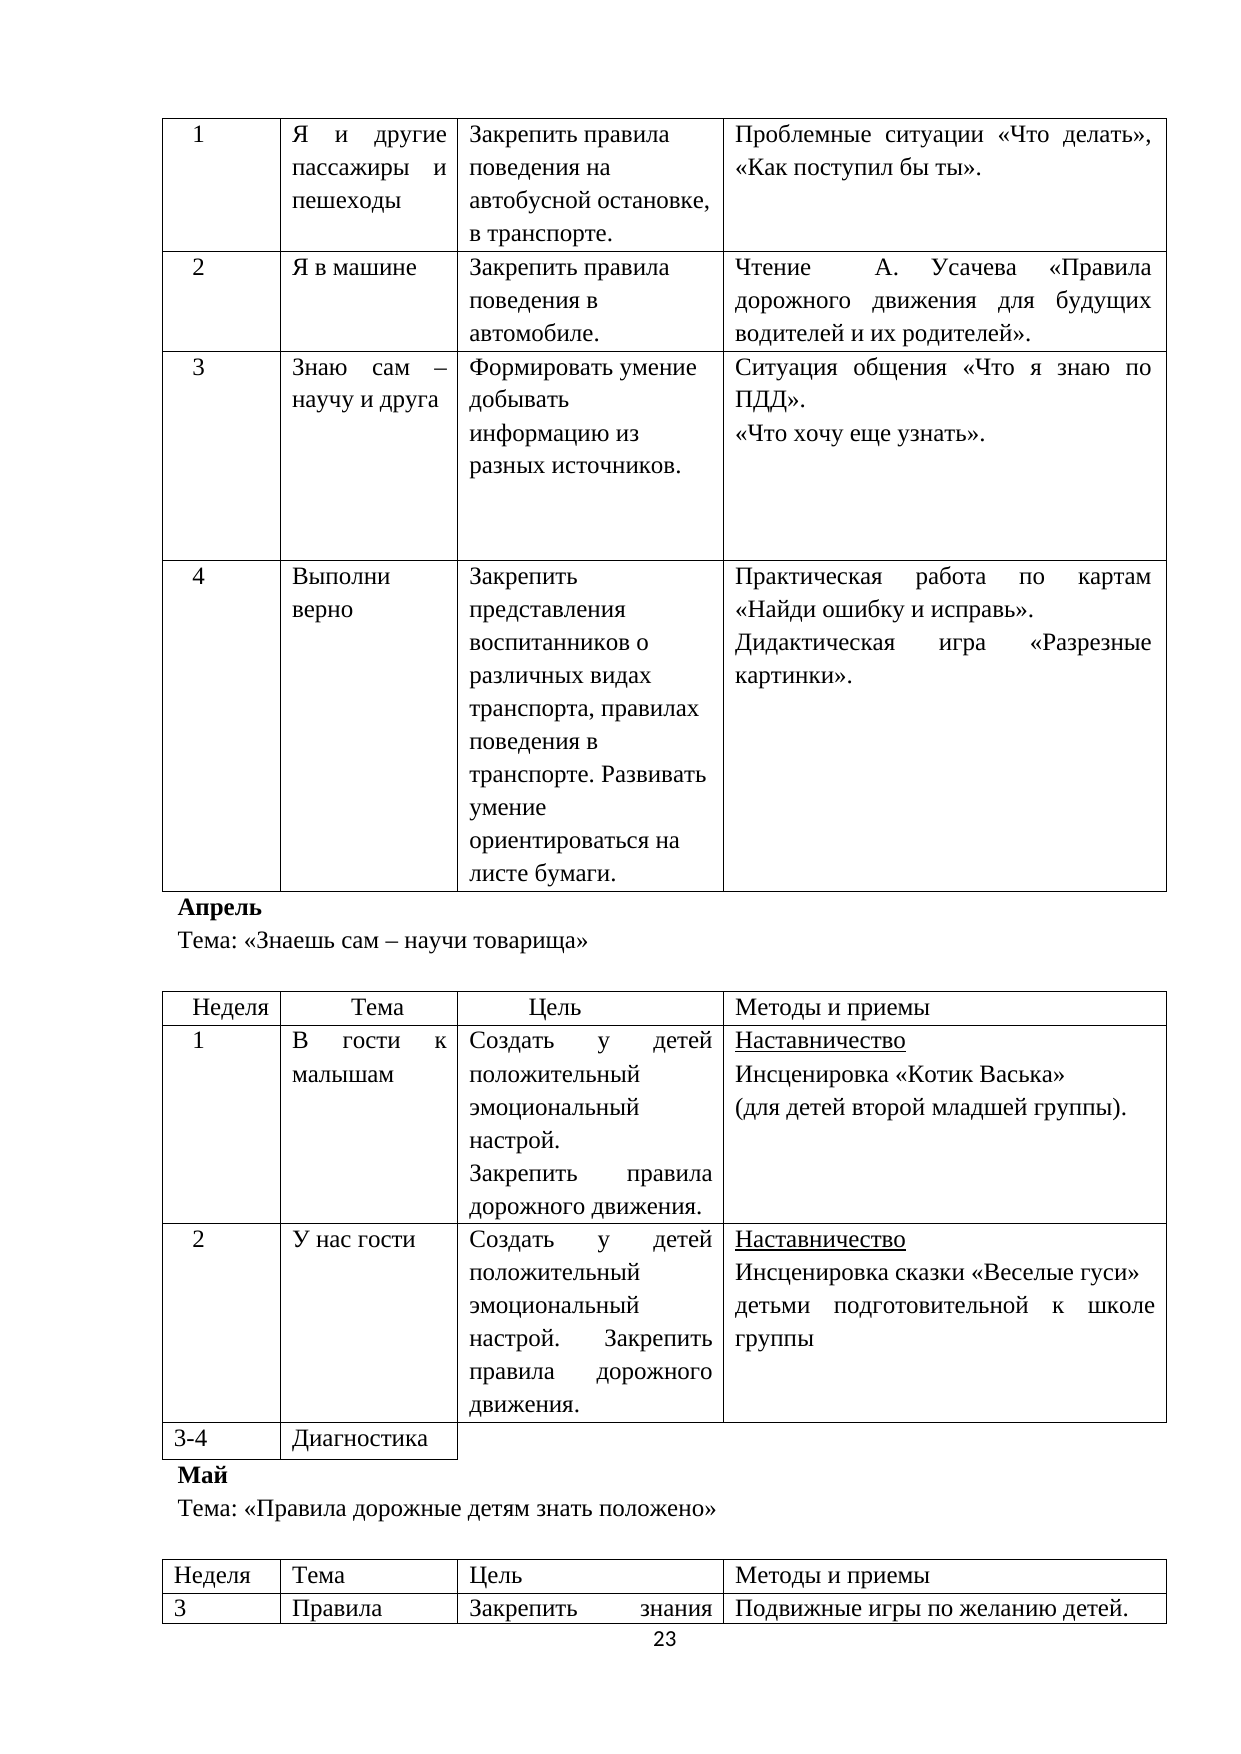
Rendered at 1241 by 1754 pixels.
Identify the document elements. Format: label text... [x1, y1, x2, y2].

table_header Цель [458, 992, 723, 1024]
table_cell Ситуация общения «Что я знаю по ПДД». «Что хочу еще узнать». [724, 352, 1166, 560]
table_header Неделя [163, 1560, 280, 1592]
table_cell Чтение А. Усачева «Правила дорожного движения для будущих водителей и их родителей». [724, 252, 1166, 351]
table_cell Закрепить правила поведения в автомобиле. [458, 252, 723, 351]
table_cell Я и другие пассажиры и пешеходы [281, 119, 457, 251]
table_cell 3-4 [163, 1423, 280, 1459]
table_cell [458, 1594, 723, 1623]
table_cell Создать у детей положительный эмоциональный настрой. Закрепить правила дорожного движения. [458, 1224, 723, 1422]
table_header Цель [458, 1560, 723, 1592]
text Май [177, 1460, 1152, 1488]
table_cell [724, 1594, 1166, 1623]
table_cell Создать у детей положительный эмоциональный настрой. Закрепить правила дорожного движения. [458, 1026, 723, 1223]
text Тема: «Правила дорожные детям знать положено» [177, 1493, 1152, 1521]
table_cell Закрепить представления воспитанников о различных видах транспорта, правилах поведения в транспорте. Развивать умение ориентироваться на листе бумаги. [458, 561, 723, 891]
table_cell 1 [163, 1026, 280, 1223]
text Апрель [177, 892, 1152, 921]
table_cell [281, 1594, 457, 1623]
text Тема: «Знаешь сам – научи товарища» [177, 925, 1152, 954]
table_cell Проблемные ситуации «Что делать», «Как поступил бы ты». [724, 119, 1166, 251]
table_cell У нас гости [281, 1224, 457, 1422]
table_cell 2 [163, 1224, 280, 1422]
table_cell 1 [163, 119, 280, 251]
table_cell 3 [163, 1594, 280, 1623]
table_cell Наставничество Инсценировка сказки «Веселые гуси» детьми подготовительной к школе группы [724, 1224, 1166, 1422]
table_cell 2 [163, 252, 280, 351]
table_cell 4 [163, 561, 280, 891]
table_cell В гости к малышам [281, 1026, 457, 1223]
table_cell Закрепить правила поведения на автобусной остановке, в транспорте. [458, 119, 723, 251]
table_header Тема [281, 1560, 457, 1592]
table_cell Практическая работа по картам «Найди ошибку и исправь». Дидактическая игра «Разрезные картинки». [724, 561, 1166, 891]
table_header Неделя [163, 992, 280, 1024]
table_cell Знаю сам – научу и друга [281, 352, 457, 560]
table_cell Наставничество Инсценировка «Котик Васька» (для детей второй младшей группы). [724, 1026, 1166, 1223]
table_cell 3 [163, 352, 280, 560]
table_cell Выполни верно [281, 561, 457, 891]
table_cell Формировать умение добывать информацию из разных источников. [458, 352, 723, 560]
table_header Тема [281, 992, 457, 1024]
table_header Методы и приемы [724, 992, 1166, 1024]
table_header Методы и приемы [724, 1560, 1166, 1592]
table_cell Диагностика [281, 1423, 457, 1459]
table_cell Я в машине [281, 252, 457, 351]
